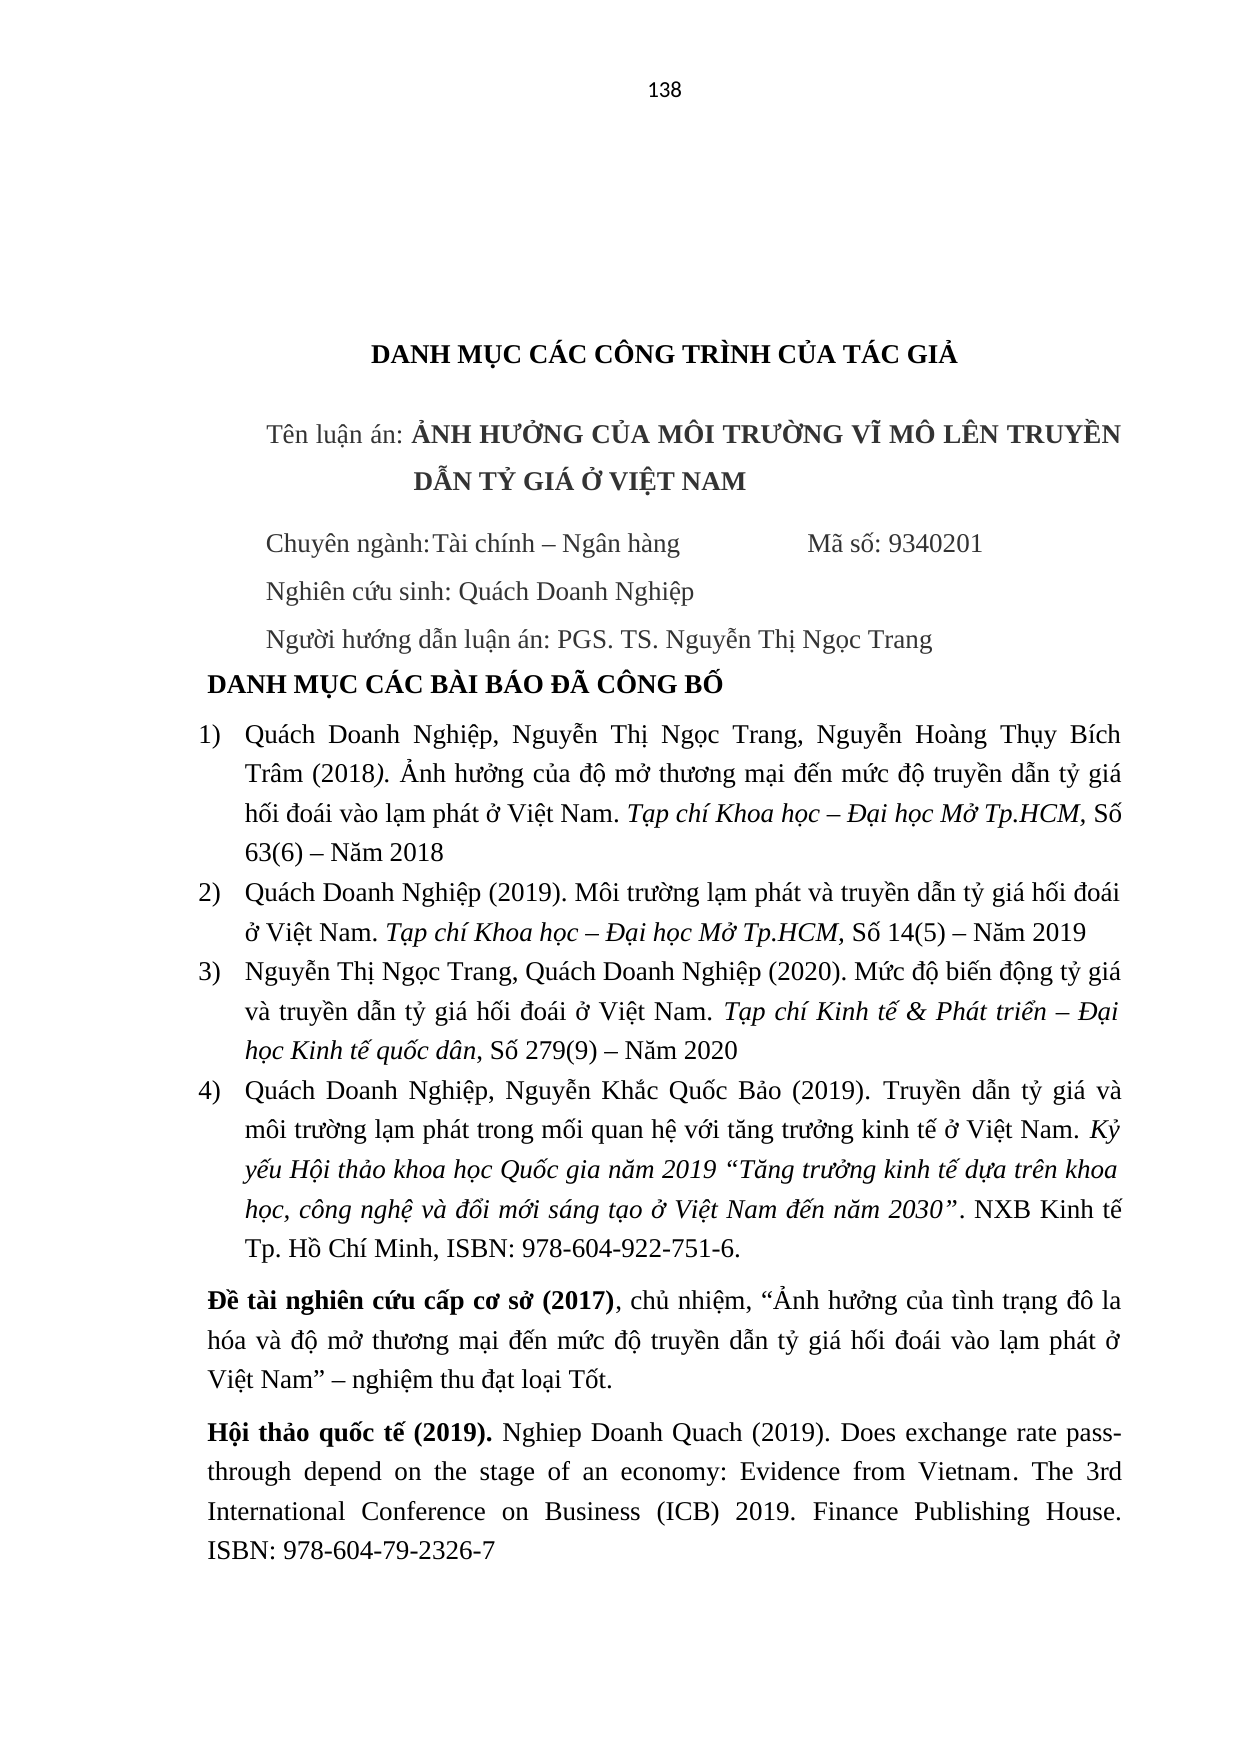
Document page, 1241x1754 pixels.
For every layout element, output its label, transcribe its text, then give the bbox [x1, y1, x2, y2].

text Hội thảo quốc tế (2019). Nghiep Doanh Quach (2019). Does exchange rate pass-through depend on the stage of an economy: Evidence from Vietnam. The 3rd International Conference on Business (ICB) 2019. Finance Publishing House. ISBN: 978-604-79-2326-7 [207, 1409, 1122, 1568]
list Quách Doanh Nghiệp (2019). Môi trường lạm phát và truyền dẫn tỷ giá hối đoái ở Việt Nam. Tạp chí Khoa học – Đại học Mở Tp.HCM, Số 14(5) – Năm 2019 [198, 870, 1122, 949]
subtitle DANH MỤC CÁC CÔNG TRÌNH CỦA TÁC GIẢ [207, 338, 1122, 369]
text Đề tài nghiên cứu cấp cơ sở (2017), chủ nhiệm, “Ảnh hưởng của tình trạng đô la hóa và độ mở thương mại đến mức độ truyền dẫn tỷ giá hối đoái vào lạm phát ở Việt Nam” – nghiệm thu đạt loại Tốt. [207, 1278, 1122, 1397]
text DANH MỤC CÁC BÀI BÁO ĐÃ CÔNG BỐ [207, 668, 1122, 699]
text Chuyên ngành: Tài chính – Ngân hàng Mã số: 9340201 [207, 524, 1122, 559]
text Người hướng dẫn luận án: PGS. TS. Nguyễn Thị Ngọc Trang [207, 620, 1122, 655]
list Quách Doanh Nghiệp, Nguyễn Khắc Quốc Bảo (2019). Truyền dẫn tỷ giá và môi trường lạm phát trong mối quan hệ với tăng trưởng kinh tế ở Việt Nam. Kỷ yếu Hội thảo khoa học Quốc gia năm 2019 “Tăng trưởng kinh tế dựa trên khoa học, công nghệ và đổi mới sáng tạo ở Việt Nam đến năm 2030”. NXB Kinh tế Tp. Hồ Chí Minh, ISBN: 978-604-922-751-6. [198, 1068, 1122, 1266]
list Nguyễn Thị Ngọc Trang, Quách Doanh Nghiệp (2020). Mức độ biến động tỷ giá và truyền dẫn tỷ giá hối đoái ở Việt Nam. Tạp chí Kinh tế & Phát triển – Đại học Kinh tế quốc dân, Số 279(9) – Năm 2020 [198, 949, 1122, 1068]
text Nghiên cứu sinh: Quách Doanh Nghiệp [207, 572, 1122, 607]
list Quách Doanh Nghiệp, Nguyễn Thị Ngọc Trang, Nguyễn Hoàng Thụy Bích Trâm (2018). Ảnh hưởng của độ mở thương mại đến mức độ truyền dẫn tỷ giá hối đoái vào lạm phát ở Việt Nam. Tạp chí Khoa học – Đại học Mở Tp.HCM, Số 63(6) – Năm 2018 [198, 711, 1122, 870]
text Tên luận án: ẢNH HƯỞNG CỦA MÔI TRƯỜNG VĨ MÔ LÊN TRUYỀN DẪN TỶ GIÁ Ở VIỆT NAM [266, 418, 1122, 496]
